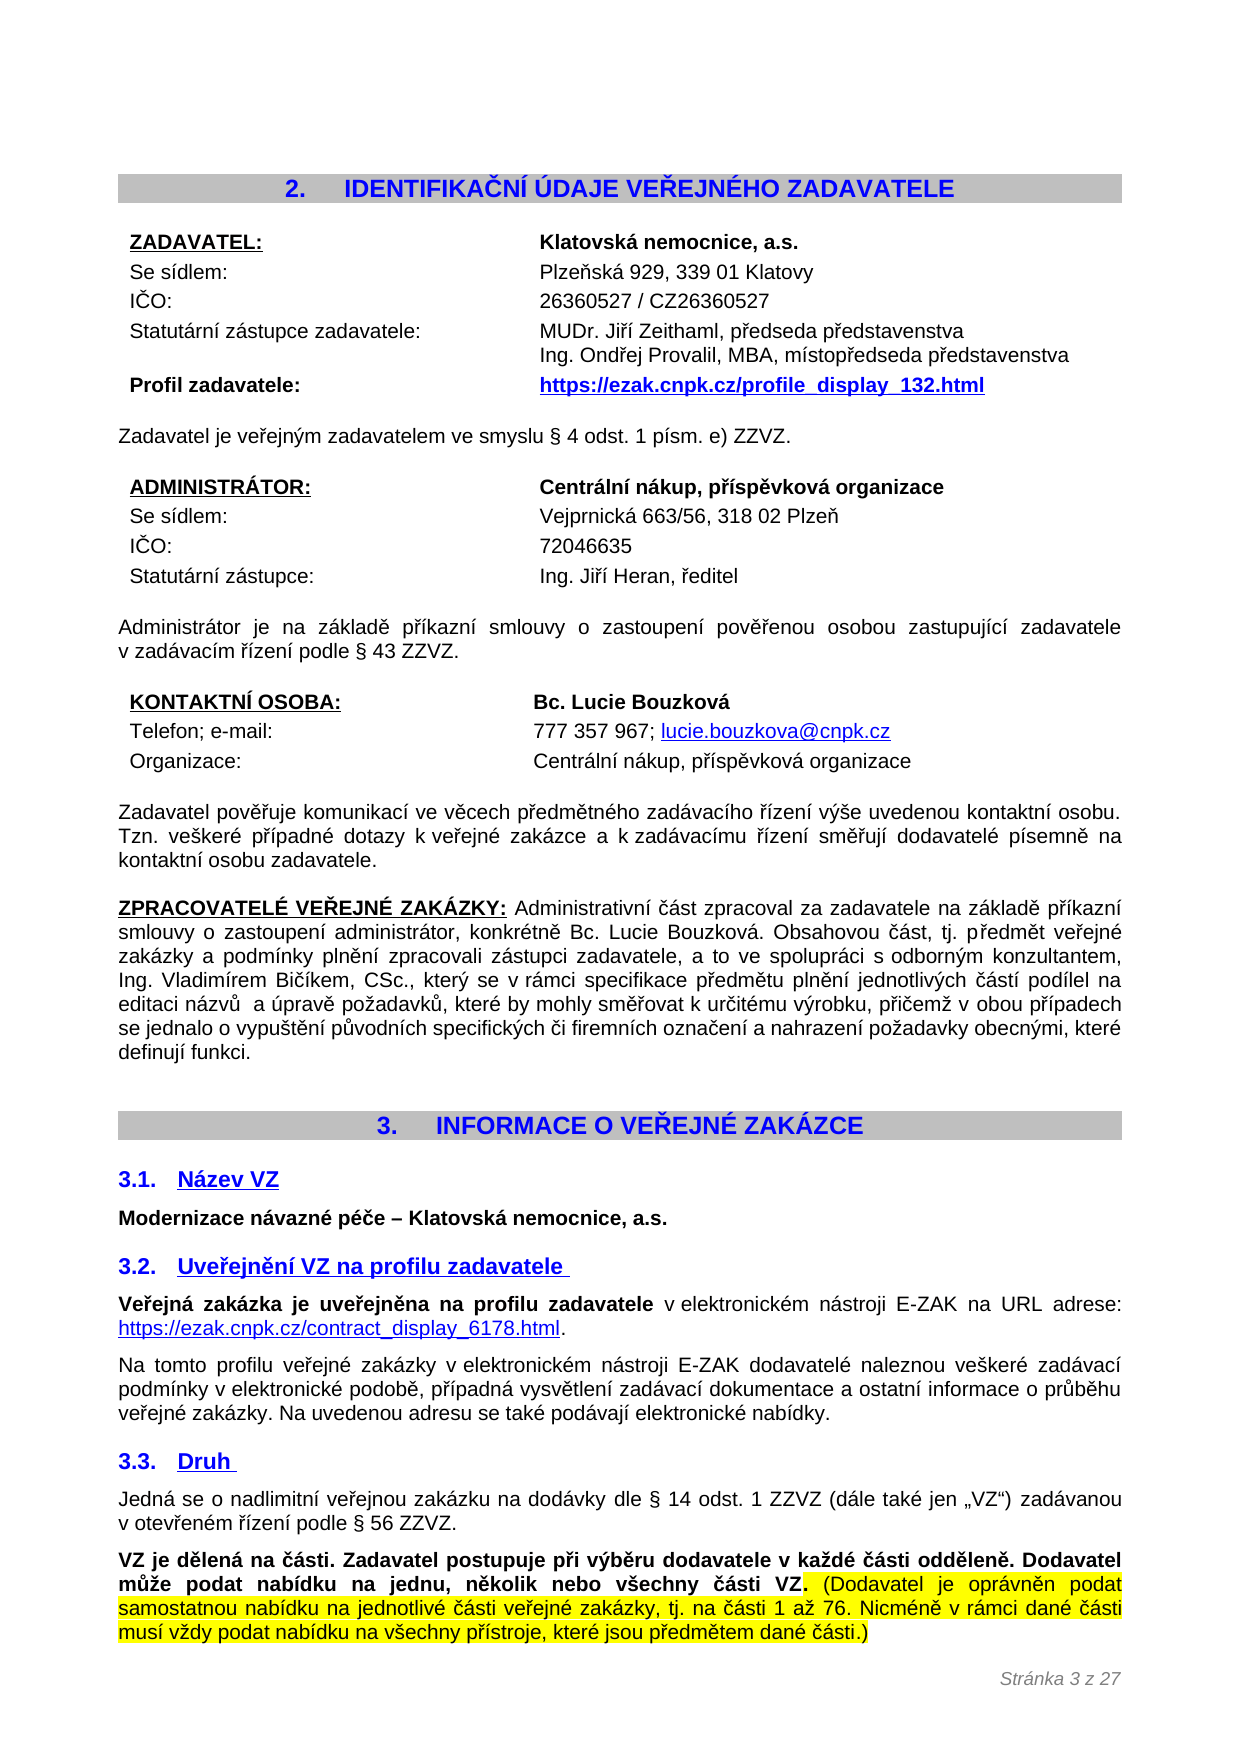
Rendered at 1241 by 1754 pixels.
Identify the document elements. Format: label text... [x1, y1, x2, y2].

table_cell Telefon; e-mail: [118, 716, 522, 746]
text Zadavatel je veřejným zadavatelem ve smyslu § 4 odst. 1 písm. e) ZZVZ. [118, 424, 1122, 448]
table_cell Vejprnická 663/56, 318 02 Plzeň [528, 501, 1122, 531]
table_cell 777 357 967; lucie.bouzkova@cnpk.cz [522, 716, 1122, 746]
table_header Bc. Lucie Bouzková [522, 687, 1122, 716]
text IDENTIFIKAČNÍ ÚDAJE VEŘEJNÉHO ZADAVATELE [118, 174, 1122, 203]
table_cell 26360527 / CZ26360527 [528, 286, 1122, 316]
table_cell Profil zadavatele: [118, 370, 528, 400]
text Jedná se o nadlimitní veřejnou zakázku na dodávky dle § 14 odst. 1 ZZVZ (dále také jen „VZ“) zadávanou v otevřeném řízení podle § 56 ZZVZ. [118, 1487, 1122, 1535]
table_cell Statutární zástupce zadavatele: [118, 316, 528, 370]
text INFORMACE O VEŘEJNÉ ZAKÁZCE [118, 1111, 1122, 1140]
table_cell Plzeňská 929, 339 01 Klatovy [528, 257, 1122, 286]
text VZ je dělená na části. Zadavatel postupuje při výběru dodavatele v každé části odděleně. Dodavatel může podat nabídku na jednu, několik nebo všechny části VZ. (Dodavatel je oprávněn podat samostatnou nabídku na jednotlivé části veřejné zakázky, tj. na části 1 až 76. Nicméně v rámci dané části musí vždy podat nabídku na všechny přístroje, které jsou předmětem dané části.) [118, 1619, 1122, 1643]
table_cell Centrální nákup, příspěvková organizace [522, 746, 1122, 776]
table_cell Organizace: [118, 746, 522, 776]
table_cell Ing. Jiří Heran, ředitel [528, 561, 1122, 591]
text Zadavatel pověřuje komunikací ve věcech předmětného zadávacího řízení výše uvedenou kontaktní osobu. Tzn. veškeré případné dotazy k veřejné zakázce a k zadávacímu řízení směřují dodavatelé písemně na kontaktní osobu zadavatele. [118, 800, 1122, 872]
table_cell Se sídlem: [118, 257, 528, 286]
text Druh [118, 1448, 1122, 1475]
table_cell Statutární zástupce: [118, 561, 528, 591]
text Administrátor je na základě příkazní smlouvy o zastoupení pověřenou osobou zastupující zadavatele v zadávacím řízení podle § 43 ZZVZ. [118, 615, 1122, 663]
text Na tomto profilu veřejné zakázky v elektronickém nástroji E-ZAK dodavatelé naleznou veškeré zadávací podmínky v elektronické podobě, případná vysvětlení zadávací dokumentace a ostatní informace o průběhu veřejné zakázky. Na uvedenou adresu se také podávají elektronické nabídky. [118, 1352, 1122, 1424]
table_cell IČO: [118, 286, 528, 316]
table_cell Se sídlem: [118, 501, 528, 531]
table_cell IČO: [118, 531, 528, 561]
text Uveřejnění VZ na profilu zadavatele [118, 1253, 1122, 1279]
table_cell MUDr. Jiří Zeithaml, předseda představenstva Ing. Ondřej Provalil, MBA, místopředseda představenstva [528, 316, 1122, 370]
text Název VZ [118, 1166, 1122, 1193]
text VZ je dělená na části. Zadavatel postupuje při výběru dodavatele v každé části odděleně. Dodavatel může podat nabídku na jednu, několik nebo všechny části VZ. (Dodavatel je oprávněn podat samostatnou nabídku na jednotlivé části veřejné zakázky, tj. na části 1 až 76. Nicméně v rámci dané části musí vždy podat nabídku na všechny přístroje, které jsou předmětem dané části.) [118, 1548, 1122, 1596]
text ZPRACOVATELÉ VEŘEJNÉ ZAKÁZKY: Administrativní část zpracoval za zadavatele na základě příkazní smlouvy o zastoupení administrátor, konkrétně Bc. Lucie Bouzková. Obsahovou část, tj. předmět veřejné zakázky a podmínky plnění zpracovali zástupci zadavatele, a to ve spolupráci s odborným konzultantem, Ing. Vladimírem Bičíkem, CSc., který se v rámci specifikace předmětu plnění jednotlivých částí podílel na editaci názvů a úpravě požadavků, které by mohly směřovat k určitému výrobku, přičemž v obou případech se jednalo o vypuštění původních specifických či firemních označení a nahrazení požadavky obecnými, které definují funkci. [118, 896, 1122, 1063]
table_cell https://ezak.cnpk.cz/profile_display_132.html [528, 370, 1122, 400]
table_header Centrální nákup, příspěvková organizace [528, 472, 1122, 501]
text Modernizace návazné péče – Klatovská nemocnice, a.s. [118, 1205, 1122, 1229]
table_header Klatovská nemocnice, a.s. [528, 227, 1122, 257]
table_cell 72046635 [528, 531, 1122, 561]
table_header ZADAVATEL: [118, 227, 528, 257]
table_header KONTAKTNÍ OSOBA: [118, 687, 522, 716]
table_header ADMINISTRÁTOR: [118, 472, 528, 501]
text Veřejná zakázka je uveřejněna na profilu zadavatele v elektronickém nástroji E-ZAK na URL adrese: https://ezak.cnpk.cz/contract_display_6178.html. [118, 1292, 1122, 1340]
